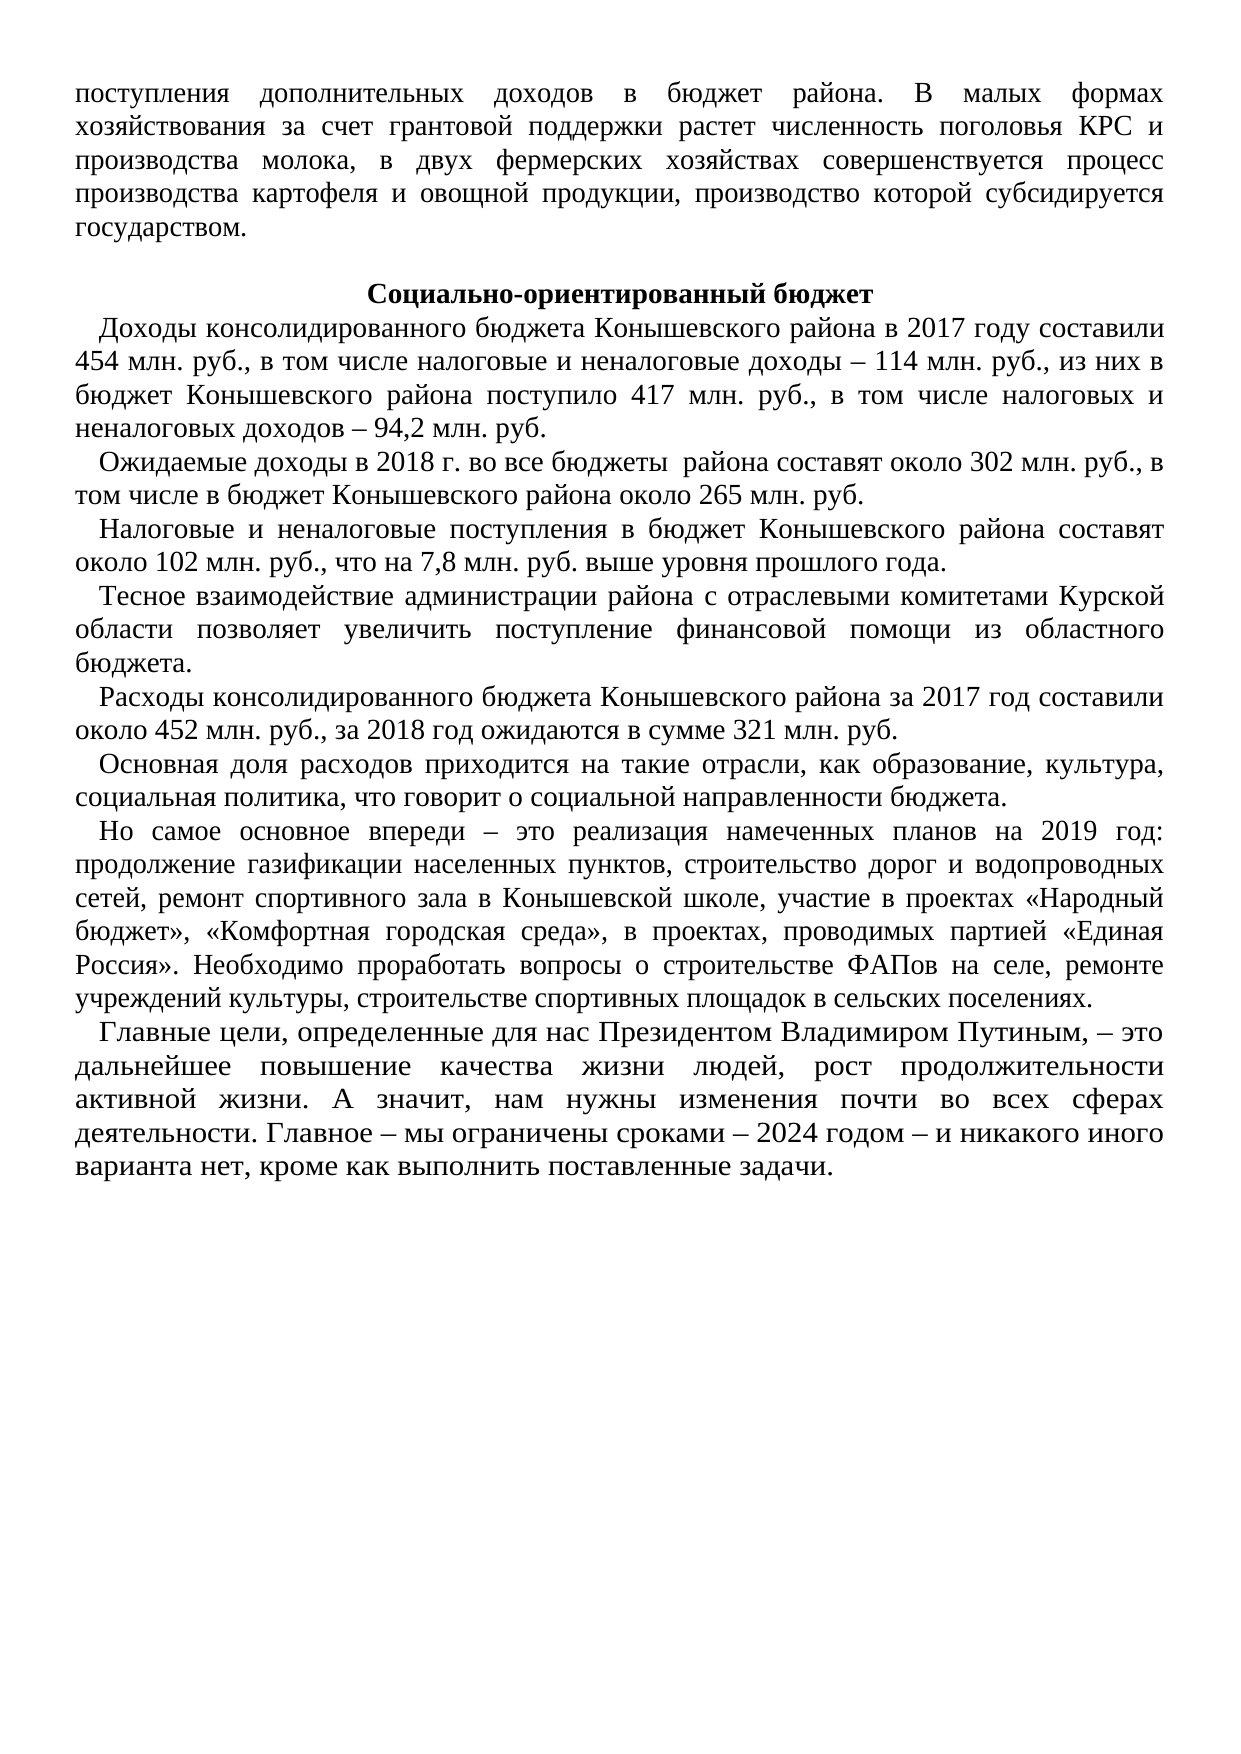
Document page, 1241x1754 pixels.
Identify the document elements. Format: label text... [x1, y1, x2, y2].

text Расходы консолидированного бюджета Конышевского района за 2017 год составили около 452 млн. руб., за 2018 год ожидаются в сумме 321 млн. руб. [75, 679, 1165, 746]
text Социально-ориентированный бюджет [75, 276, 1165, 310]
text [75, 75, 1165, 243]
text Основная доля расходов приходится на такие отрасли, как образование, культура, социальная политика, что говорит о социальной направленности бюджета. [75, 746, 1165, 813]
text Главные цели, определенные для нас Президентом Владимиром Путиным, – это дальнейшее повышение качества жизни людей, рост продолжительности активной жизни. А значит, нам нужны изменения почти во всех сферах деятельности. Главное – мы ограничены сроками – 2024 годом – и никакого иного варианта нет, кроме как выполнить поставленные задачи. [75, 1014, 1165, 1182]
text Налоговые и неналоговые поступления в бюджет Конышевского района составят около 102 млн. руб., что на 7,8 млн. руб. выше уровня прошлого года. [75, 511, 1165, 578]
text Но самое основное впереди – это реализация намеченных планов на 2019 год: продолжение газификации населенных пунктов, строительство дорог и водопроводных сетей, ремонт спортивного зала в Конышевской школе, участие в проектах «Народный бюджет», «Комфортная городская среда», в проектах, проводимых партией «Единая Россия». Необходимо проработать вопросы о строительстве ФАПов на селе, ремонте учреждений культуры, строительстве спортивных площадок в сельских поселениях. [75, 813, 1165, 1014]
text Тесное взаимодействие администрации района с отраслевыми комитетами Курской области позволяет увеличить поступление финансовой помощи из областного бюджета. [75, 578, 1165, 679]
text Ожидаемые доходы в 2018 г. во все бюджеты района составят около 302 млн. руб., в том числе в бюджет Конышевского района около 265 млн. руб. [75, 444, 1165, 511]
text Доходы консолидированного бюджета Конышевского района в 2017 году составили 454 млн. руб., в том числе налоговые и неналоговые доходы – 114 млн. руб., из них в бюджет Конышевского района поступило 417 млн. руб., в том числе налоговых и неналоговых доходов – 94,2 млн. руб. [75, 310, 1165, 444]
